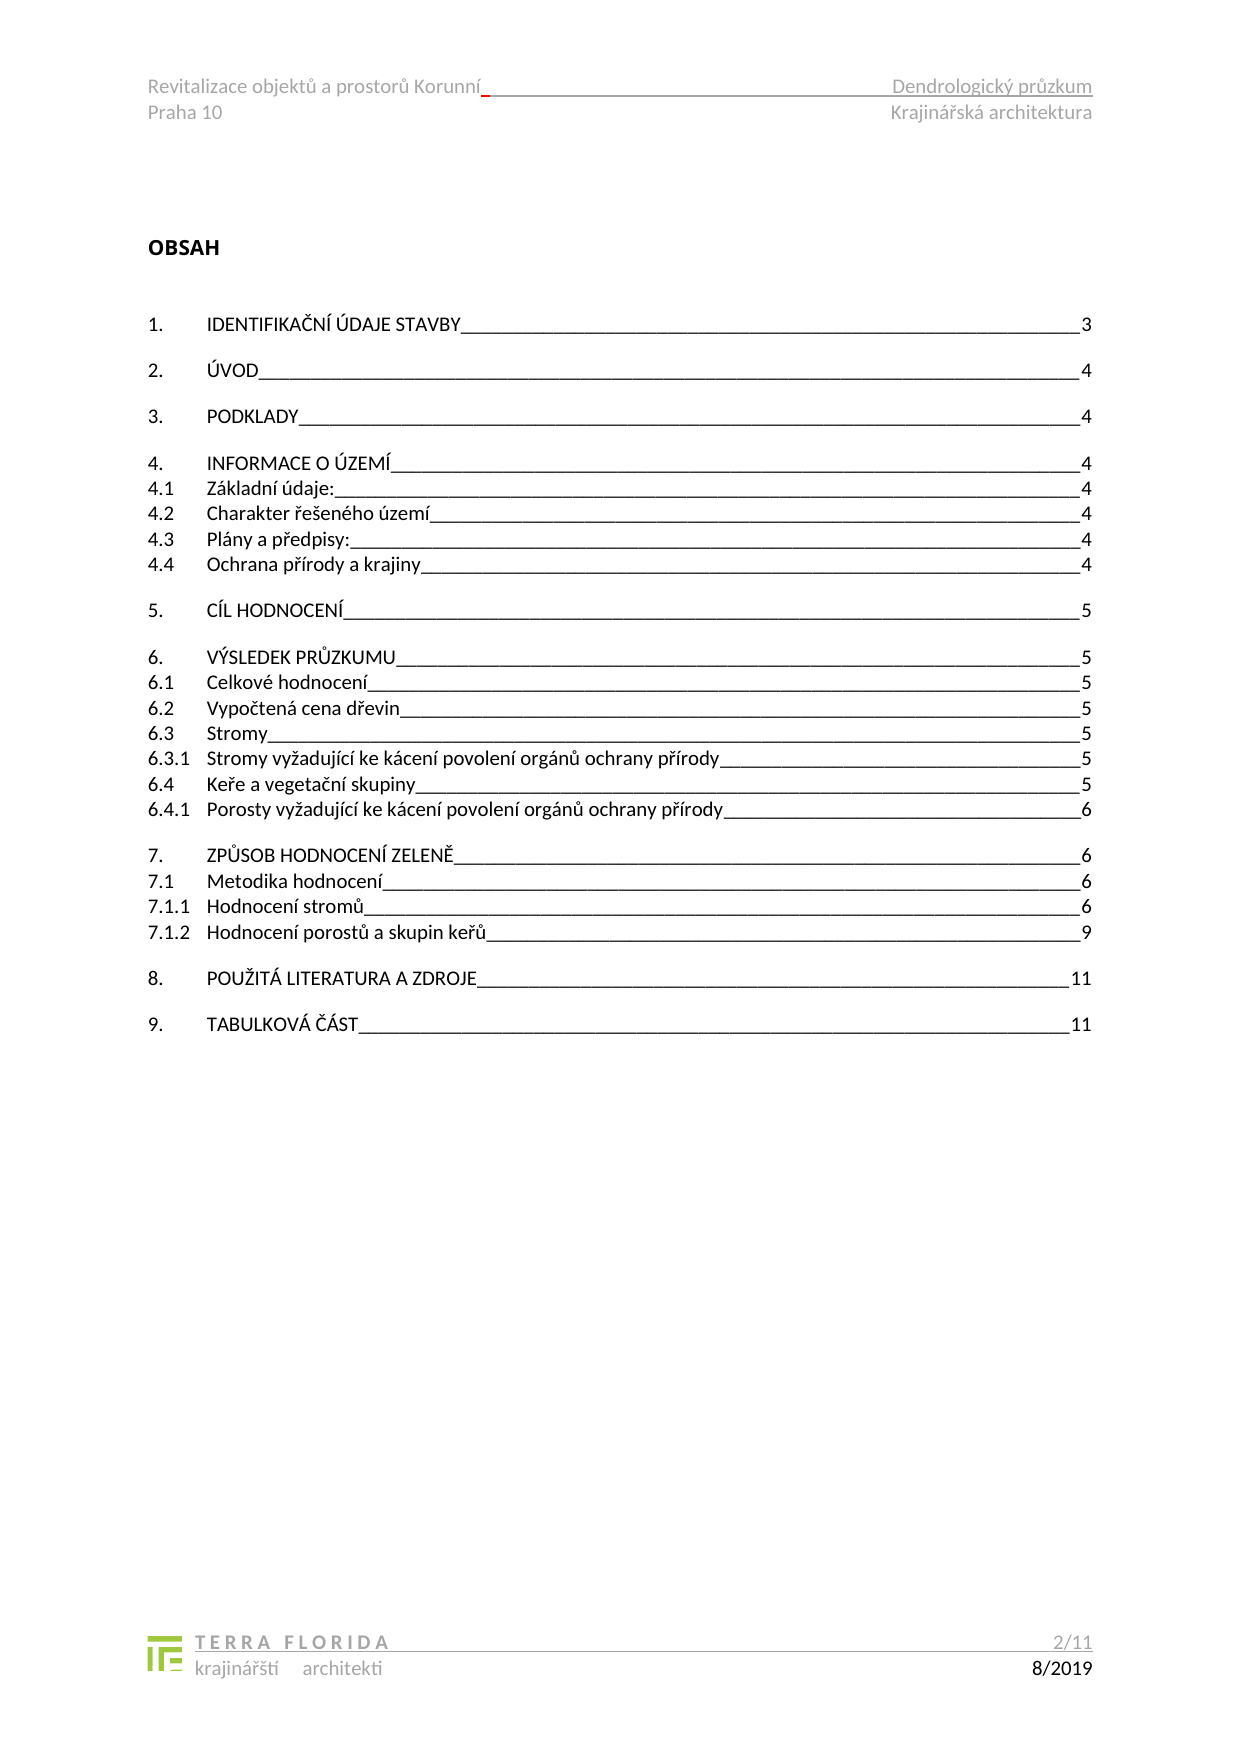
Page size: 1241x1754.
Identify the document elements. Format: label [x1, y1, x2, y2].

picture [147, 1636, 182, 1671]
